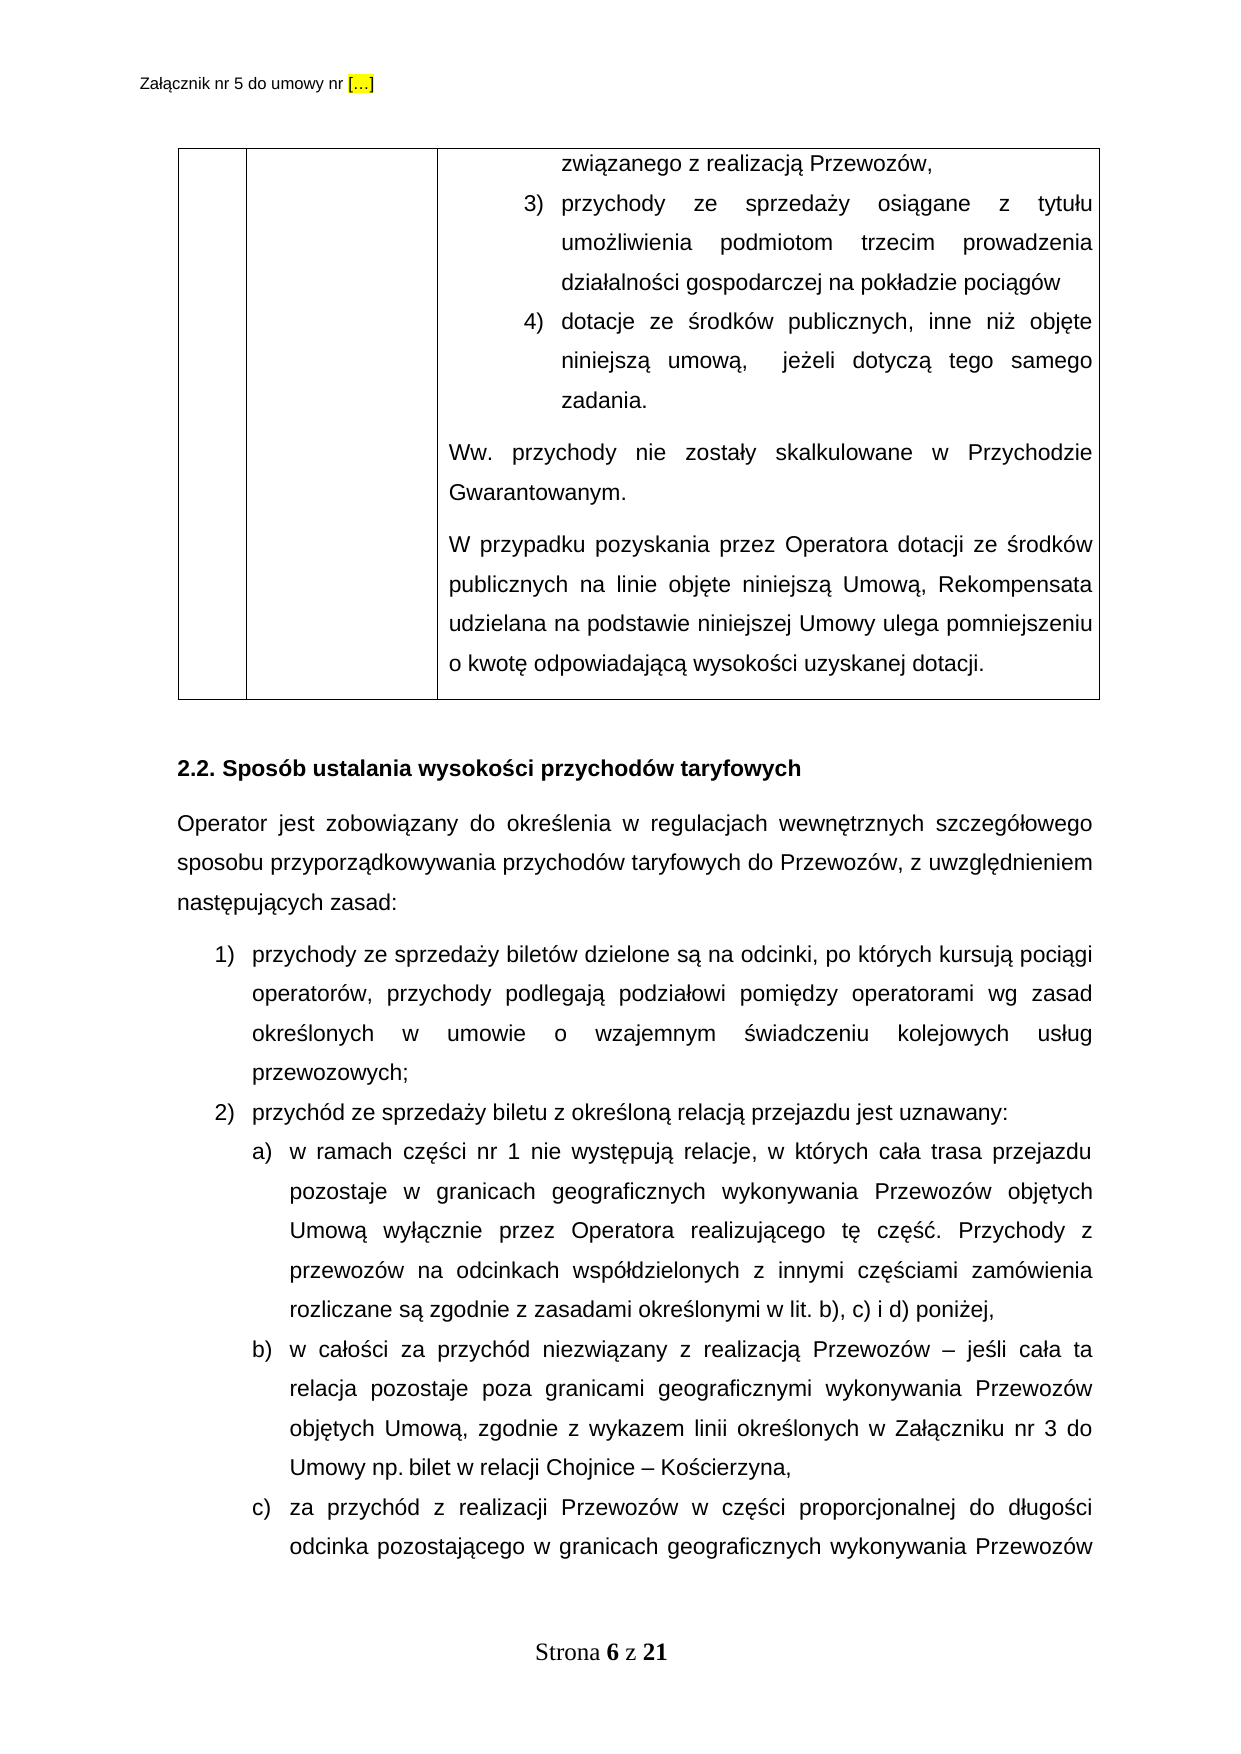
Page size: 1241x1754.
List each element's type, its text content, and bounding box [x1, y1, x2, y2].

list przychody ze sprzedaży biletów dzielone są na odcinki, po których kursują pociągi operatorów, przychody podlegają podziałowi pomiędzy operatorami wg zasad określonych w umowie o wzajemnym świadczeniu kolejowych usług przewozowych; [214, 941, 1093, 1086]
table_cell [247, 149, 437, 698]
list Sposób ustalania wysokości przychodów taryfowych [177, 754, 1093, 781]
list w całości za przychód niezwiązany z realizacją Przewozów – jeśli cała ta relacja pozostaje poza granicami geograficznymi wykonywania Przewozów objętych Umową, zgodnie z wykazem linii określonych w Załączniku nr 3 do Umowy np. bilet w relacji Chojnice – Kościerzyna, [252, 1336, 1093, 1481]
list przychód ze sprzedaży biletu z określoną relacją przejazdu jest uznawany: [214, 1099, 1093, 1125]
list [252, 1494, 1093, 1559]
text Operator jest zobowiązany do określenia w regulacjach wewnętrznych szczegółowego sposobu przyporządkowywania przychodów taryfowych do Przewozów, z uwzględnieniem następujących zasad: [177, 809, 1093, 915]
table_cell 2 [179, 149, 246, 698]
list w ramach części nr 1 nie występują relacje, w których cała trasa przejazdu pozostaje w granicach geograficznych wykonywania Przewozów objętych Umową wyłącznie przez Operatora realizującego tę część. Przychody z przewozów na odcinkach współdzielonych z innymi częściami zamówienia rozliczane są zgodnie z zasadami określonymi w lit. b), c) i d) poniżej, [252, 1138, 1093, 1323]
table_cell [438, 149, 1099, 698]
